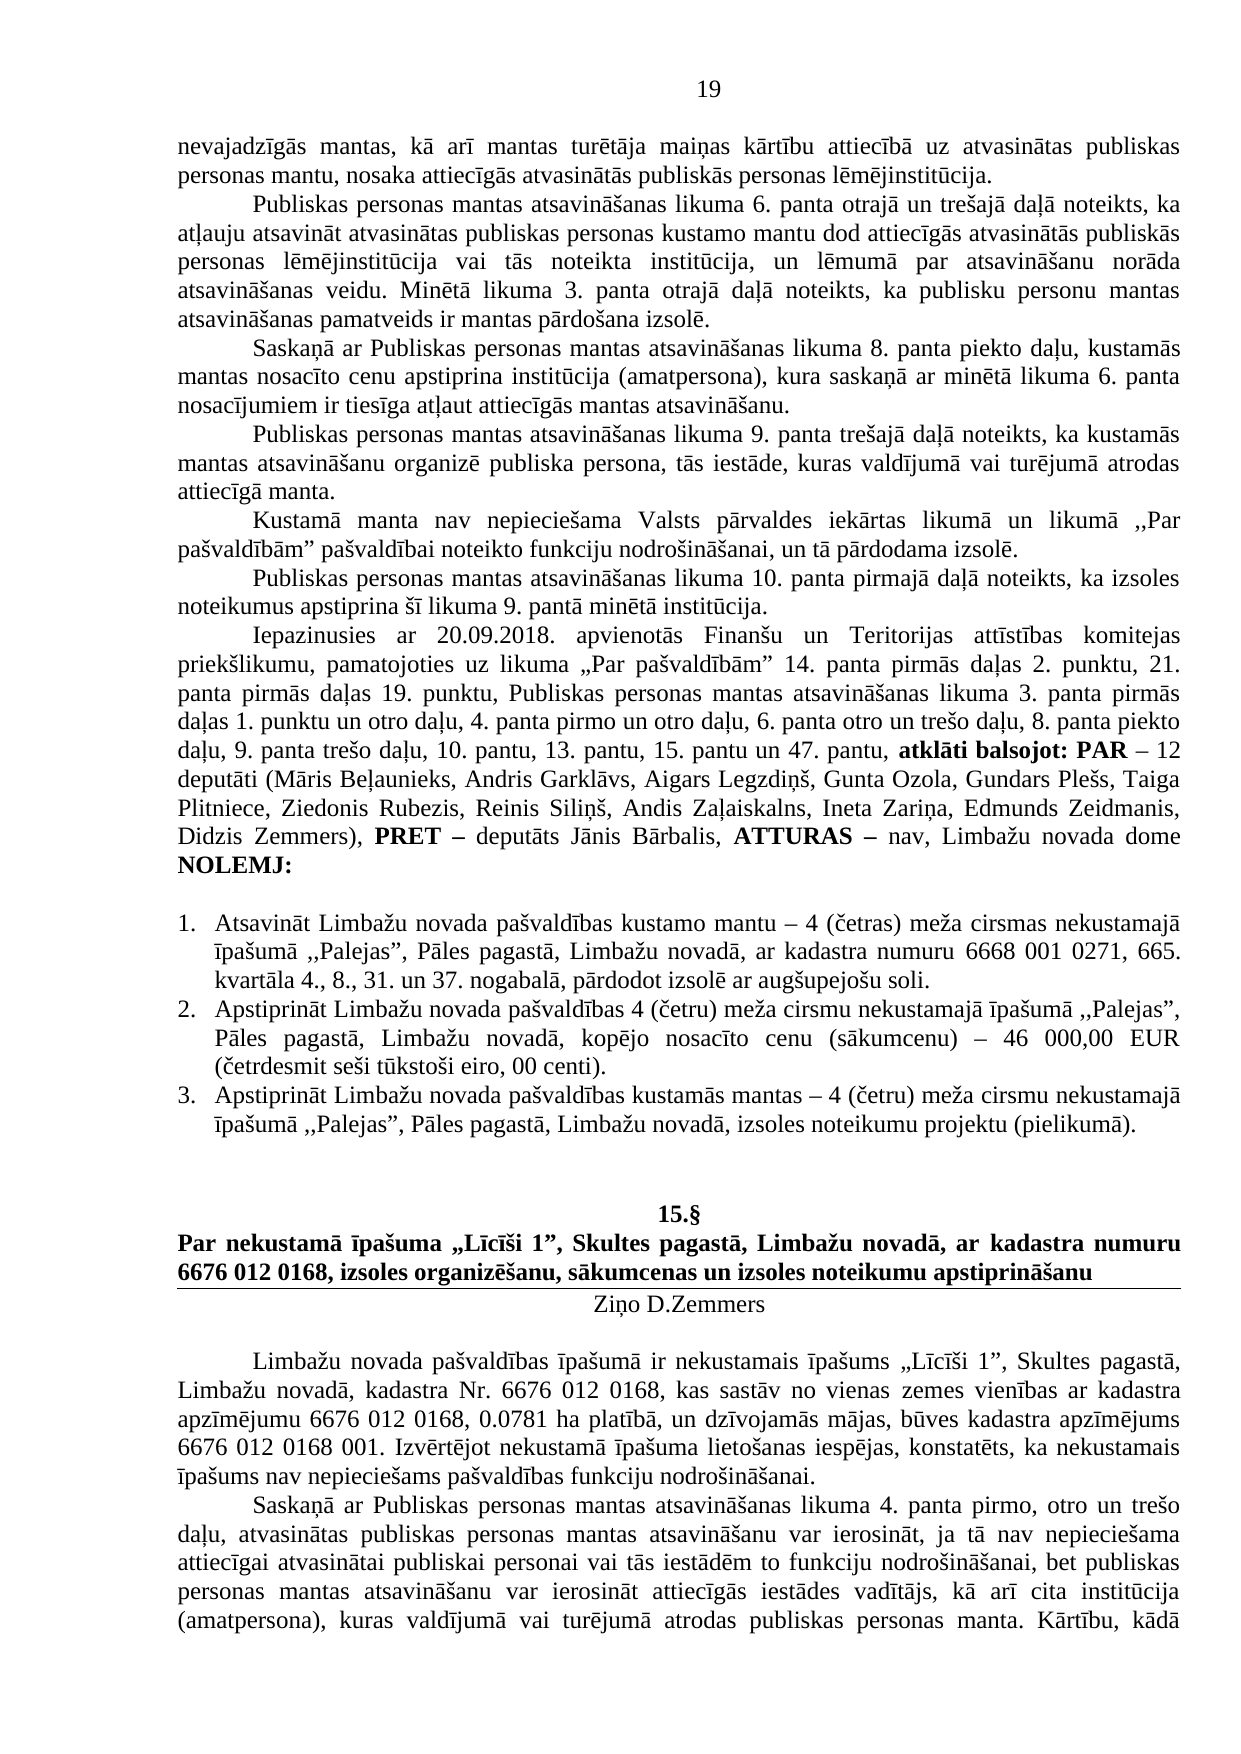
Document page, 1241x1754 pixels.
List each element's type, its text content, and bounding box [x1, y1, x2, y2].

list Atsavināt Limbažu novada pašvaldības kustamo mantu – 4 (četras) meža cirsmas nekustamajā īpašumā ,,Palejas”, Pāles pagastā, Limbažu novadā, ar kadastra numuru 6668 001 0271, 665. kvartāla 4., 8., 31. un 37. nogabalā, pārdodot izsolē ar augšupejošu soli. [177, 908, 1181, 994]
text Ziņo D.Zemmers [177, 1289, 1181, 1317]
text Par nekustamā īpašuma „Līcīši 1”, Skultes pagastā, Limbažu novadā, ar kadastra numuru 6676 012 0168, izsoles organizēšanu, sākumcenas un izsoles noteikumu apstiprināšanu [177, 1228, 1181, 1288]
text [177, 1490, 1181, 1634]
text Publiskas personas mantas atsavināšanas likuma 10. panta pirmajā daļā noteikts, ka izsoles noteikumus apstiprina šī likuma 9. pantā minētā institūcija. [177, 563, 1181, 620]
text Limbažu novada pašvaldības īpašumā ir nekustamais īpašums „Līcīši 1”, Skultes pagastā, Limbažu novadā, kadastra Nr. 6676 012 0168, kas sastāv no vienas zemes vienības ar kadastra apzīmējumu 6676 012 0168, 0.0781 ha platībā, un dzīvojamās mājas, būves kadastra apzīmējums 6676 012 0168 001. Izvērtējot nekustamā īpašuma lietošanas iespējas, konstatēts, ka nekustamais īpašums nav nepieciešams pašvaldības funkciju nodrošināšanai. [177, 1346, 1181, 1490]
text Publiskas personas mantas atsavināšanas likuma 9. panta trešajā daļā noteikts, ka kustamās mantas atsavināšanu organizē publiska persona, tās iestāde, kuras valdījumā vai turējumā atrodas attiecīgā manta. [177, 419, 1181, 505]
text Saskaņā ar Publiskas personas mantas atsavināšanas likuma 8. panta piekto daļu, kustamās mantas nosacīto cenu apstiprina institūcija (amatpersona), kura saskaņā ar minētā likuma 6. panta nosacījumiem ir tiesīga atļaut attiecīgās mantas atsavināšanu. [177, 333, 1181, 419]
list Apstiprināt Limbažu novada pašvaldības kustamās mantas – 4 (četru) meža cirsmu nekustamajā īpašumā ,,Palejas”, Pāles pagastā, Limbažu novadā, izsoles noteikumu projektu (pielikumā). [177, 1080, 1181, 1138]
text Iepazinusies ar 20.09.2018. apvienotās Finanšu un Teritorijas attīstības komitejas priekšlikumu, pamatojoties uz likuma „Par pašvaldībām” 14. panta pirmās daļas 2. punktu, 21. panta pirmās daļas 19. punktu, Publiskas personas mantas atsavināšanas likuma 3. panta pirmās daļas 1. punktu un otro daļu, 4. panta pirmo un otro daļu, 6. panta otro un trešo daļu, 8. panta piekto daļu, 9. panta trešo daļu, 10. pantu, 13. pantu, 15. pantu un 47. pantu, atklāti balsojot: PAR – 12 deputāti (Māris Beļaunieks, Andris Garklāvs, Aigars Legzdiņš, Gunta Ozola, Gundars Plešs, Taiga Plitniece, Ziedonis Rubezis, Reinis Siliņš, Andis Zaļaiskalns, Ineta Zariņa, Edmunds Zeidmanis, Didzis Zemmers), PRET – deputāts Jānis Bārbalis, ATTURAS – nav, Limbažu novada dome NOLEMJ: [177, 620, 1181, 879]
list Apstiprināt Limbažu novada pašvaldības 4 (četru) meža cirsmu nekustamajā īpašumā ,,Palejas”, Pāles pagastā, Limbažu novadā, kopējo nosacīto cenu (sākumcenu) – 46 000,00 EUR (četrdesmit seši tūkstoši eiro, 00 centi). [177, 994, 1181, 1080]
text 15.§ [177, 1199, 1181, 1228]
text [177, 131, 1181, 189]
text Kustamā manta nav nepieciešama Valsts pārvaldes iekārtas likumā un likumā ,,Par pašvaldībām” pašvaldībai noteikto funkciju nodrošināšanai, un tā pārdodama izsolē. [177, 505, 1181, 563]
text Publiskas personas mantas atsavināšanas likuma 6. panta otrajā un trešajā daļā noteikts, ka atļauju atsavināt atvasinātas publiskas personas kustamo mantu dod attiecīgās atvasinātās publiskās personas lēmējinstitūcija vai tās noteikta institūcija, un lēmumā par atsavināšanu norāda atsavināšanas veidu. Minētā likuma 3. panta otrajā daļā noteikts, ka publisku personu mantas atsavināšanas pamatveids ir mantas pārdošana izsolē. [177, 189, 1181, 333]
